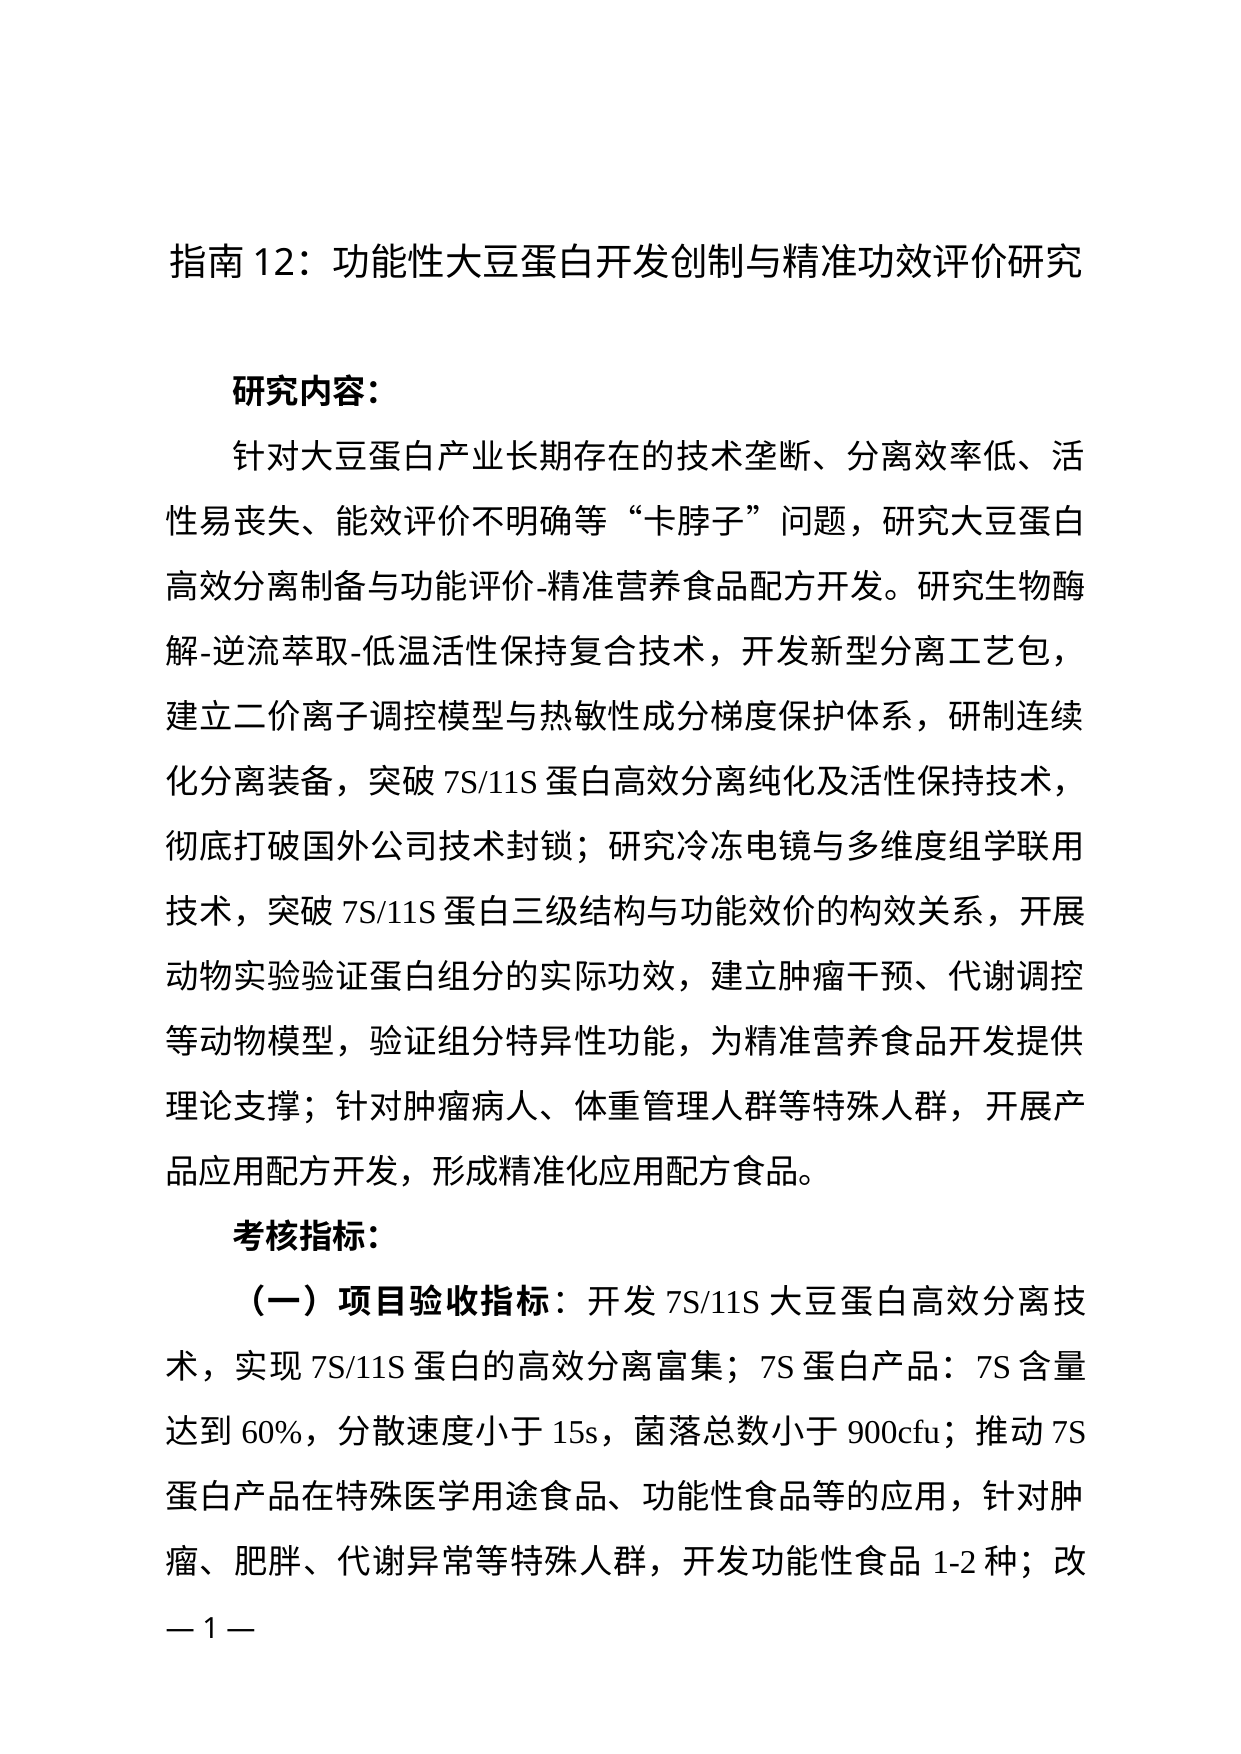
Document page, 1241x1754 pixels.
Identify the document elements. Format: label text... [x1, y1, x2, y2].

text 研究内容： [165, 357, 1087, 422]
text 针对大豆蛋白产业长期存在的技术垄断、分离效率低、活性易丧失、能效评价不明确等“卡脖子”问题，研究大豆蛋白高效分离制备与功能评价-精准营养食品配方开发。研究生物酶解-逆流萃取-低温活性保持复合技术，开发新型分离工艺包，建立二价离子调控模型与热敏性成分梯度保护体系，研制连续化分离装备，突破7S/11S蛋白高效分离纯化及活性保持技术，彻底打破国外公司技术封锁；研究冷冻电镜与多维度组学联用技术，突破7S/11S蛋白三级结构与功能效价的构效关系，开展动物实验验证蛋白组分的实际功效，建立肿瘤干预、代谢调控等动物模型，验证组分特异性功能，为精准营养食品开发提供理论支撑；针对肿瘤病人、体重管理人群等特殊人群，开展产品应用配方开发，形成精准化应用配方食品。 [165, 422, 1087, 1202]
text 指南12：功能性大豆蛋白开发创制与精准功效评价研究 [165, 227, 1087, 292]
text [165, 1267, 1087, 1592]
text 考核指标： [165, 1202, 1087, 1267]
